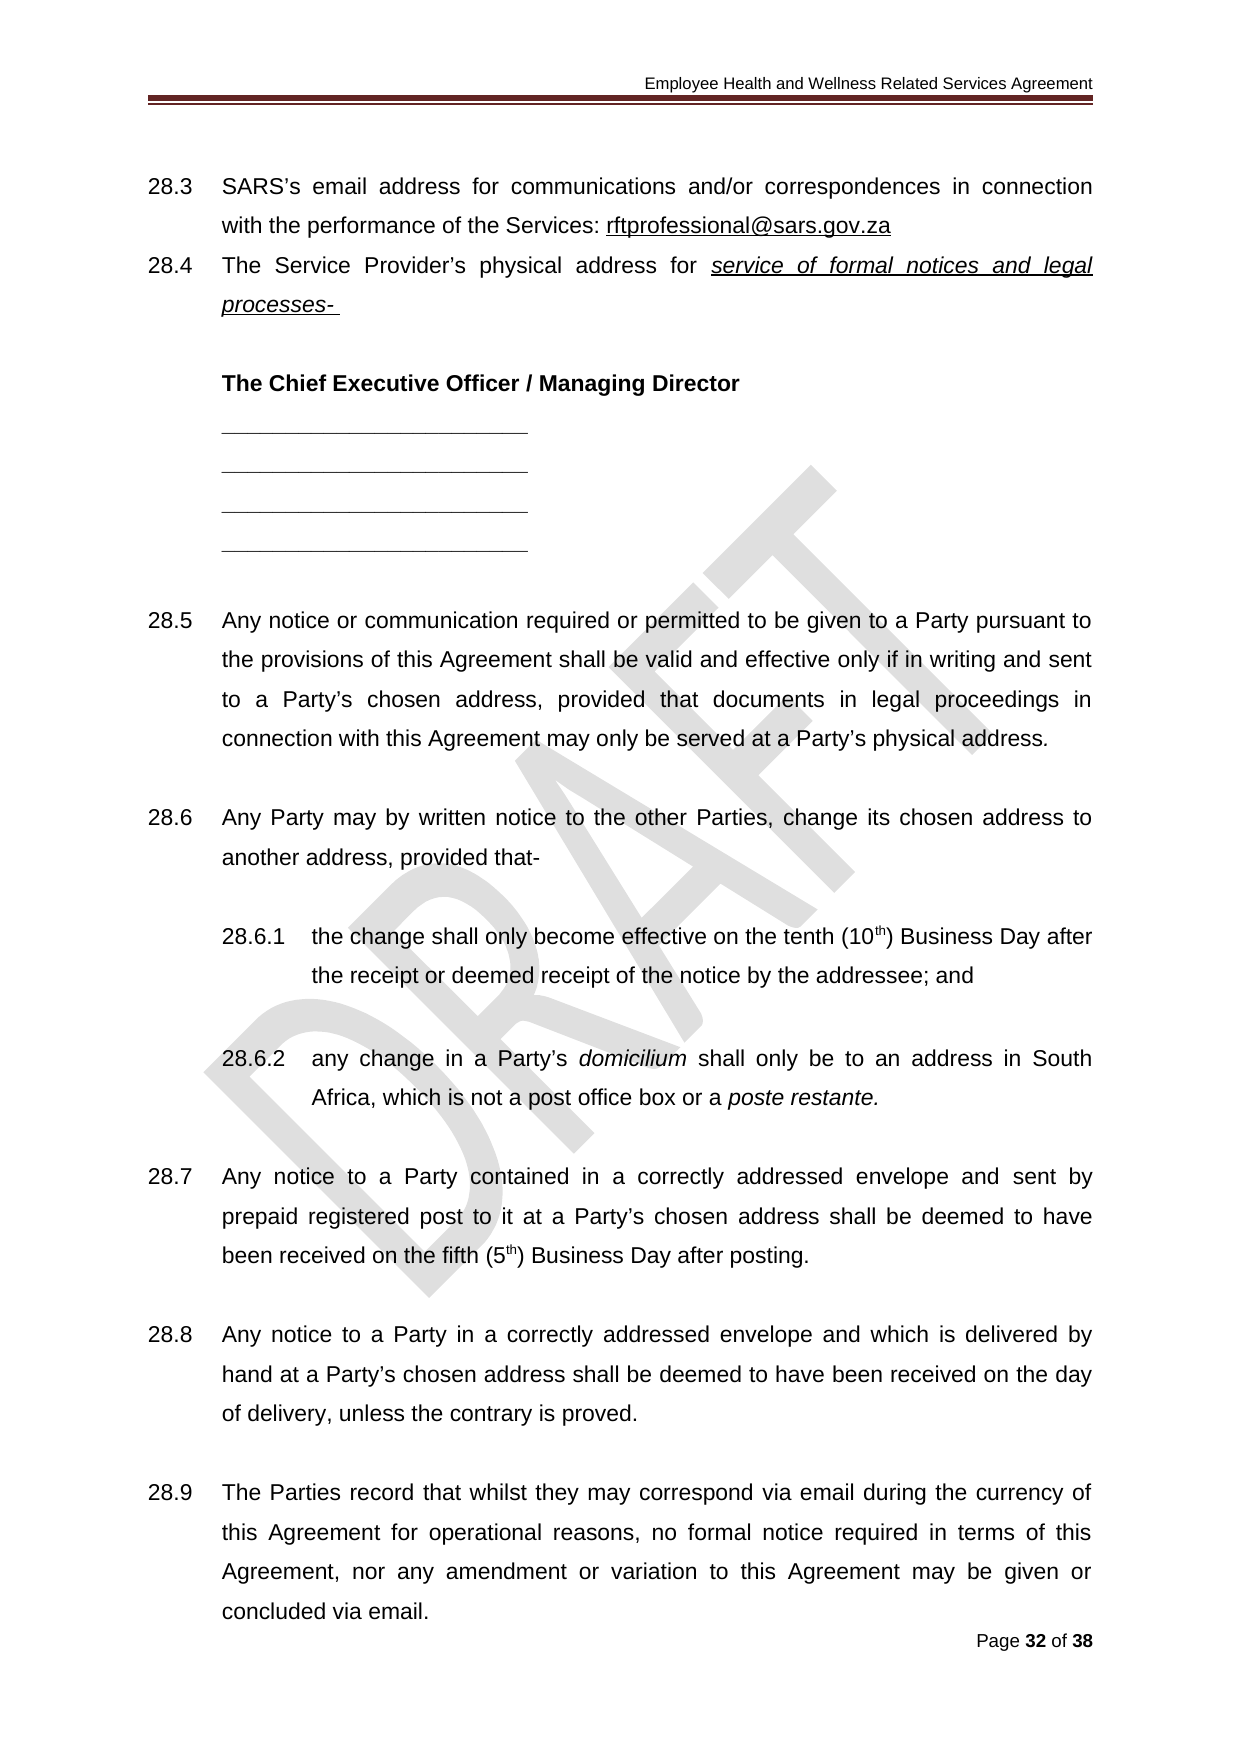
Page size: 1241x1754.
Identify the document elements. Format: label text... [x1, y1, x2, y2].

list The Parties record that whilst they may correspond via email during the currency of this Agreement for operational reasons, no formal notice required in terms of this Agreement, nor any amendment or variation to this Agreement may be given or concluded via email. [148, 1479, 1093, 1624]
text ________________________ [222, 409, 1093, 436]
list The Service Provider’s physical address for service of formal notices and legal processes- [148, 252, 1093, 317]
list the change shall only become effective on the tenth (10th) Business Day after the receipt or deemed receipt of the notice by the addressee; and [222, 923, 1093, 989]
text ________________________ [222, 449, 1093, 475]
list Any notice or communication required or permitted to be given to a Party pursuant to the provisions of this Agreement shall be valid and effective only if in writing and sent to a Party’s chosen address, provided that documents in legal proceedings in connection with this Agreement may only be served at a Party’s physical address. [148, 607, 1093, 752]
list Any Party may by written notice to the other Parties, change its chosen address to another address, provided that- [148, 804, 1093, 870]
text ________________________ [222, 488, 1093, 515]
list Any notice to a Party in a correctly addressed envelope and which is delivered by hand at a Party’s chosen address shall be deemed to have been received on the day of delivery, unless the contrary is proved. [148, 1321, 1093, 1427]
list any change in a Party’s domicilium shall only be to an address in South Africa, which is not a post office box or a poste restante. [222, 1045, 1093, 1111]
list ________________________ [222, 528, 1093, 554]
subtitle The Chief Executive Officer / Managing Director [148, 370, 1093, 396]
list Any notice to a Party contained in a correctly addressed envelope and sent by prepaid registered post to it at a Party’s chosen address shall be deemed to have been received on the fifth (5th) Business Day after posting. [148, 1163, 1093, 1269]
list SARS’s email address for communications and/or correspondences in connection with the performance of the Services: rftprofessional@sars.gov.za [148, 173, 1093, 238]
